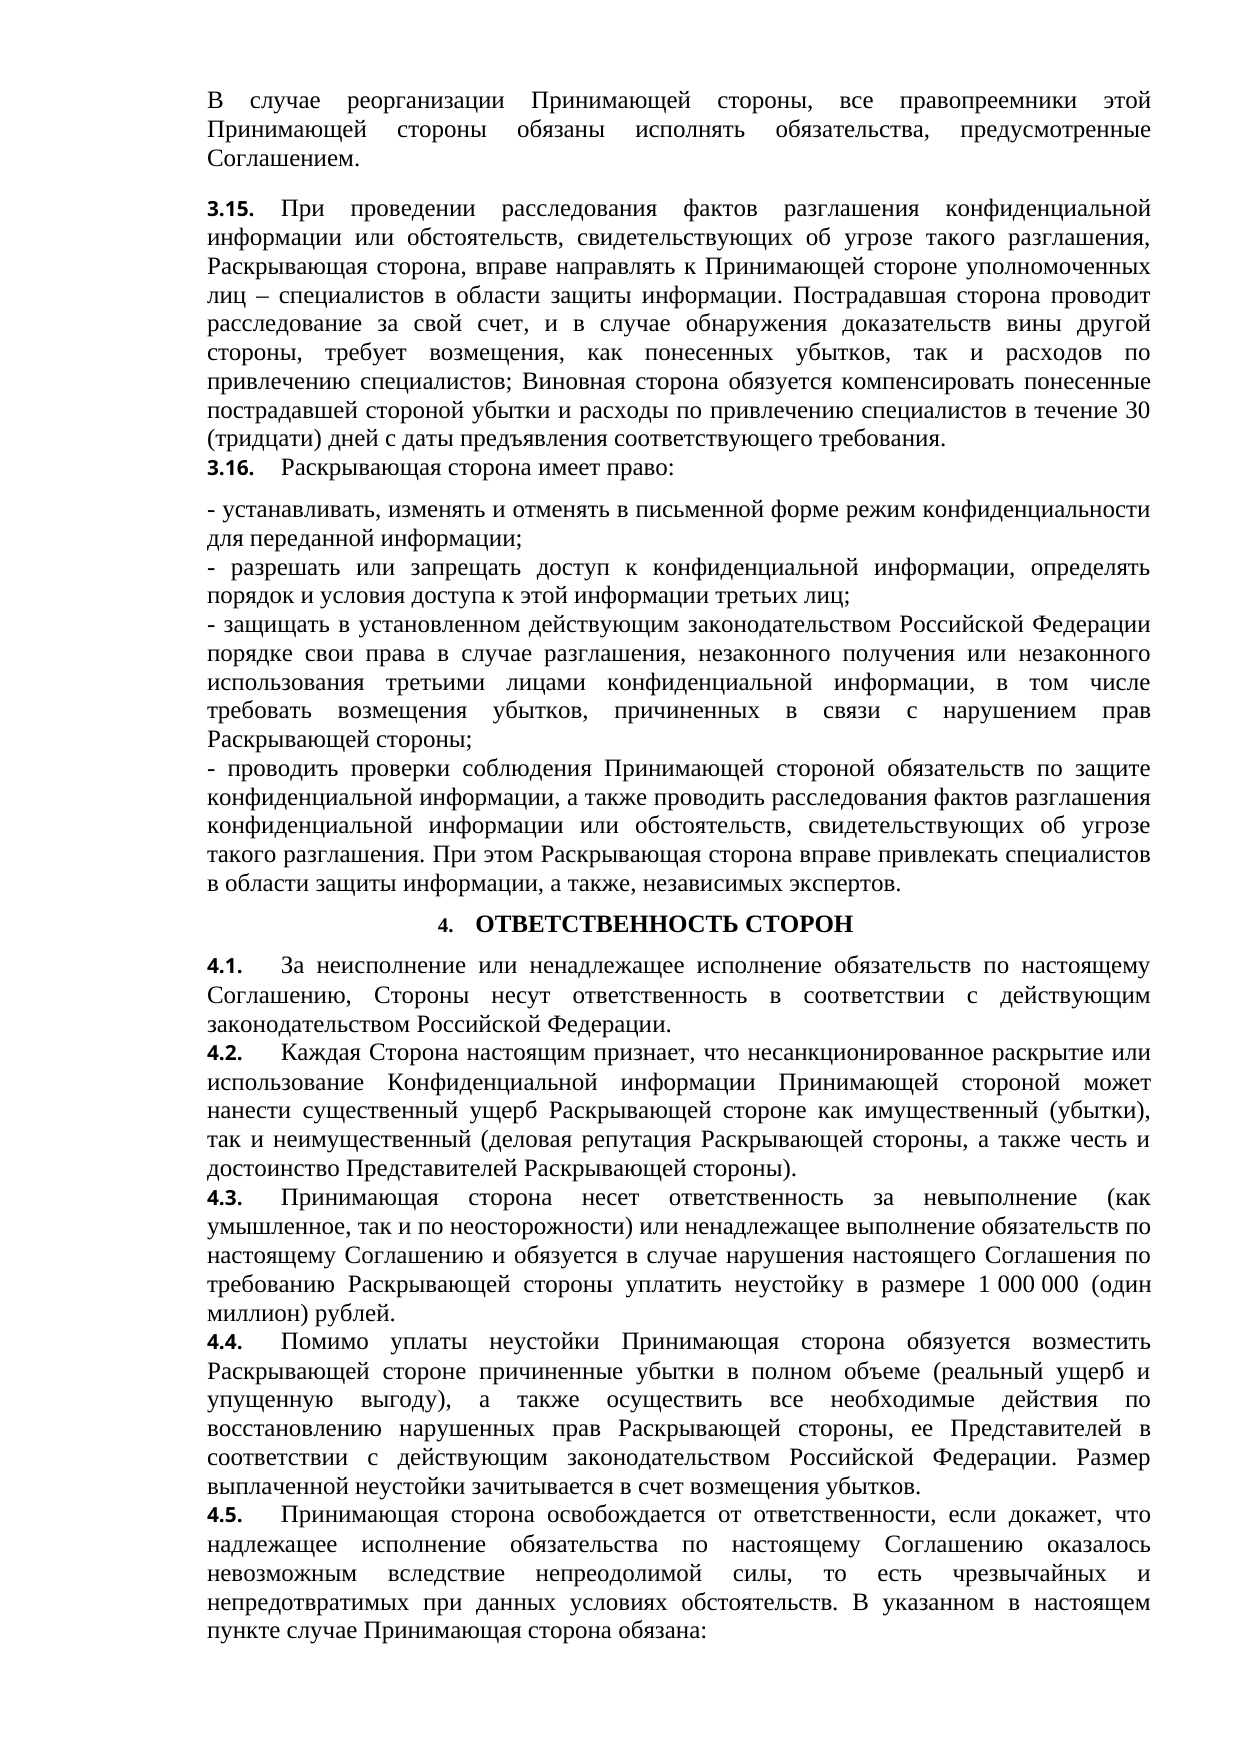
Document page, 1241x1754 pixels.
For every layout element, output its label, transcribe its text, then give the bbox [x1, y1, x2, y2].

list - защищать в установленном действующим законодательством Российской Федерации порядке свои права в случае разглашения, незаконного получения или незаконного использования третьими лицами конфиденциальной информации, в том числе требовать возмещения убытков, причиненных в связи с нарушением прав Раскрывающей стороны; [207, 609, 1152, 753]
list - проводить проверки соблюдения Принимающей стороной обязательств по защите конфиденциальной информации, а также проводить расследования фактов разглашения конфиденциальной информации или обстоятельств, свидетельствующих об угрозе такого разглашения. При этом Раскрывающая сторона вправе привлекать специалистов в области защиты информации, а также, независимых экспертов. [207, 753, 1152, 897]
list При проведении расследования фактов разглашения конфиденциальной информации или обстоятельств, свидетельствующих об угрозе такого разглашения, Раскрывающая сторона, вправе направлять к Принимающей стороне уполномоченных лиц – специалистов в области защиты информации. Пострадавшая сторона проводит расследование за свой счет, и в случае обнаружения доказательств вины другой стороны, требует возмещения, как понесенных убытков, так и расходов по привлечению специалистов; Виновная сторона обязуется компенсировать понесенные пострадавшей стороной убытки и расходы по привлечению специалистов в течение 30 (тридцати) дней с даты предъявления соответствующего требования. [207, 193, 1152, 452]
list Раскрывающая сторона имеет право: [207, 452, 1152, 482]
list Принимающая сторона освобождается от ответственности, если докажет, что надлежащее исполнение обязательства по настоящему Соглашению оказалось невозможным вследствие непреодолимой силы, то есть чрезвычайных и непредотвратимых при данных условиях обстоятельств. В указанном в настоящем пункте случае Принимающая сторона обязана: [207, 1499, 1152, 1644]
list За неисполнение или ненадлежащее исполнение обязательств по настоящему Соглашению, Стороны несут ответственность в соответствии с действующим законодательством Российской Федерации. [207, 950, 1152, 1037]
list - разрешать или запрещать доступ к конфиденциальной информации, определять порядок и условия доступа к этой информации третьих лиц; [207, 552, 1152, 609]
text В случае реорганизации Принимающей стороны, все правопреемники этой Принимающей стороны обязаны исполнять обязательства, предусмотренные Соглашением. [207, 86, 1152, 172]
list Помимо уплаты неустойки Принимающая сторона обязуется возместить Раскрывающей стороне причиненные убытки в полном объеме (реальный ущерб и упущенную выгоду), а также осуществить все необходимые действия по восстановлению нарушенных прав Раскрывающей стороны, ее Представителей в соответствии с действующим законодательством Российской Федерации. Размер выплаченной неустойки зачитывается в счет возмещения убытков. [207, 1326, 1152, 1499]
list Принимающая сторона несет ответственность за невыполнение (как умышленное, так и по неосторожности) или ненадлежащее выполнение обязательств по настоящему Соглашению и обязуется в случае нарушения настоящего Соглашения по требованию Раскрывающей стороны уплатить неустойку в размере 1 000 000 (один миллион) рублей. [207, 1182, 1152, 1326]
subtitle ОТВЕТСТВЕННОСТЬ СТОРОН [140, 909, 1152, 938]
list Каждая Сторона настоящим признает, что несанкционированное раскрытие или использование Конфиденциальной информации Принимающей стороной может нанести существенный ущерб Раскрывающей стороне как имущественный (убытки), так и неимущественный (деловая репутация Раскрывающей стороны, а также честь и достоинство Представителей Раскрывающей стороны). [207, 1037, 1152, 1182]
list - устанавливать, изменять и отменять в письменной форме режим конфиденциальности для переданной информации; [207, 494, 1152, 552]
